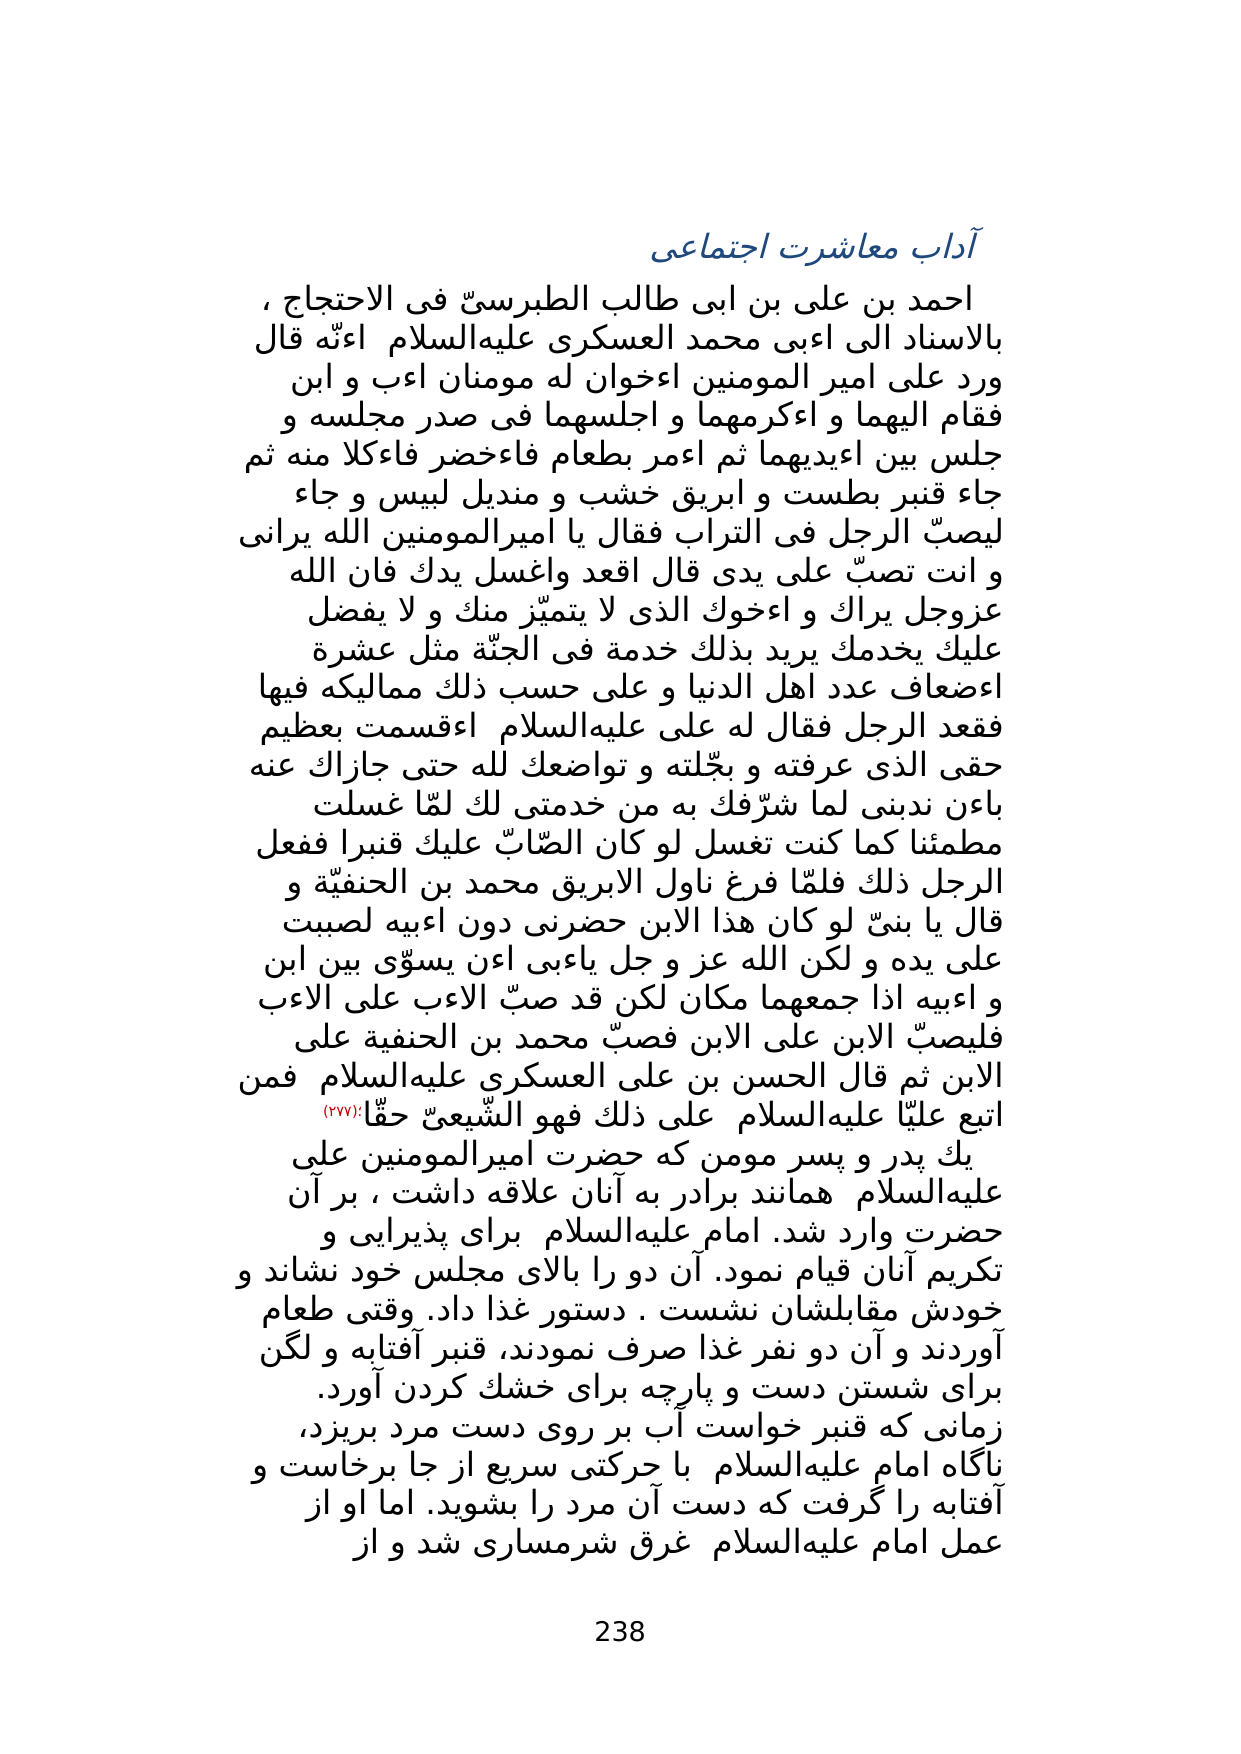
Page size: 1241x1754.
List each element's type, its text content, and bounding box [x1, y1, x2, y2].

subtitle آداب معاشرت اجتماعى [236, 228, 1004, 267]
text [236, 1134, 1004, 1562]
text احمد بن على بن ابى طالب الطبرسىّ فى الاحتجاج ، بالاسناد الى اءبى محمد العسكرى عليه‌السلام اءنّه قال ورد على امير المومنين اءخوان له مومنان اءب و ابن فقام اليهما و اءكرمهما و اجلسهما فى صدر مجلسه و جلس بين اءيديهما ثم اءمر بطعام فاءخضر فاءكلا منه ثم جاء قنبر بطست و ابريق خشب و منديل لبيس و جاء ليصبّ الرجل فى التراب فقال يا اميرالمومنين الله يرانى و انت تصبّ على يدى قال اقعد واغسل يدك فان الله عزوجل يراك و اءخوك الذى لا يتميّز منك و لا يفضل عليك يخدمك يريد بذلك خدمة فى الجنّة مثل عشرة اءضعاف عدد اهل الدنيا و على حسب ذلك مماليكه فيها فقعد الرجل فقال له على عليه‌السلام اءقسمت بعظيم حقى الذى عرفته و بجّلته و تواضعك لله حتى جازاك عنه باءن ندبنى لما شرّفك به من خدمتى لك لمّا غسلت مطمئنا كما كنت تغسل لو كان الصّابّ عليك قنبرا ففعل الرجل ذلك فلمّا فرغ ناول الابريق محمد بن الحنفيّة و قال يا بنىّ لو كان هذا الابن حضرنى دون اءبيه لصببت على يده و لكن الله عز و جل ياءبى اءن يسوّى بين ابن و اءبيه اذا جمعهما مكان لكن قد صبّ الاءب على الاءب فليصبّ الابن على الابن فصبّ محمد بن الحنفية على الابن ثم قال الحسن بن على العسكرى عليه‌السلام فمن اتبع عليّا عليه‌السلام على ذلك فهو الشّيعىّ حقّا؛(٢٧٧) [236, 279, 1004, 1134]
